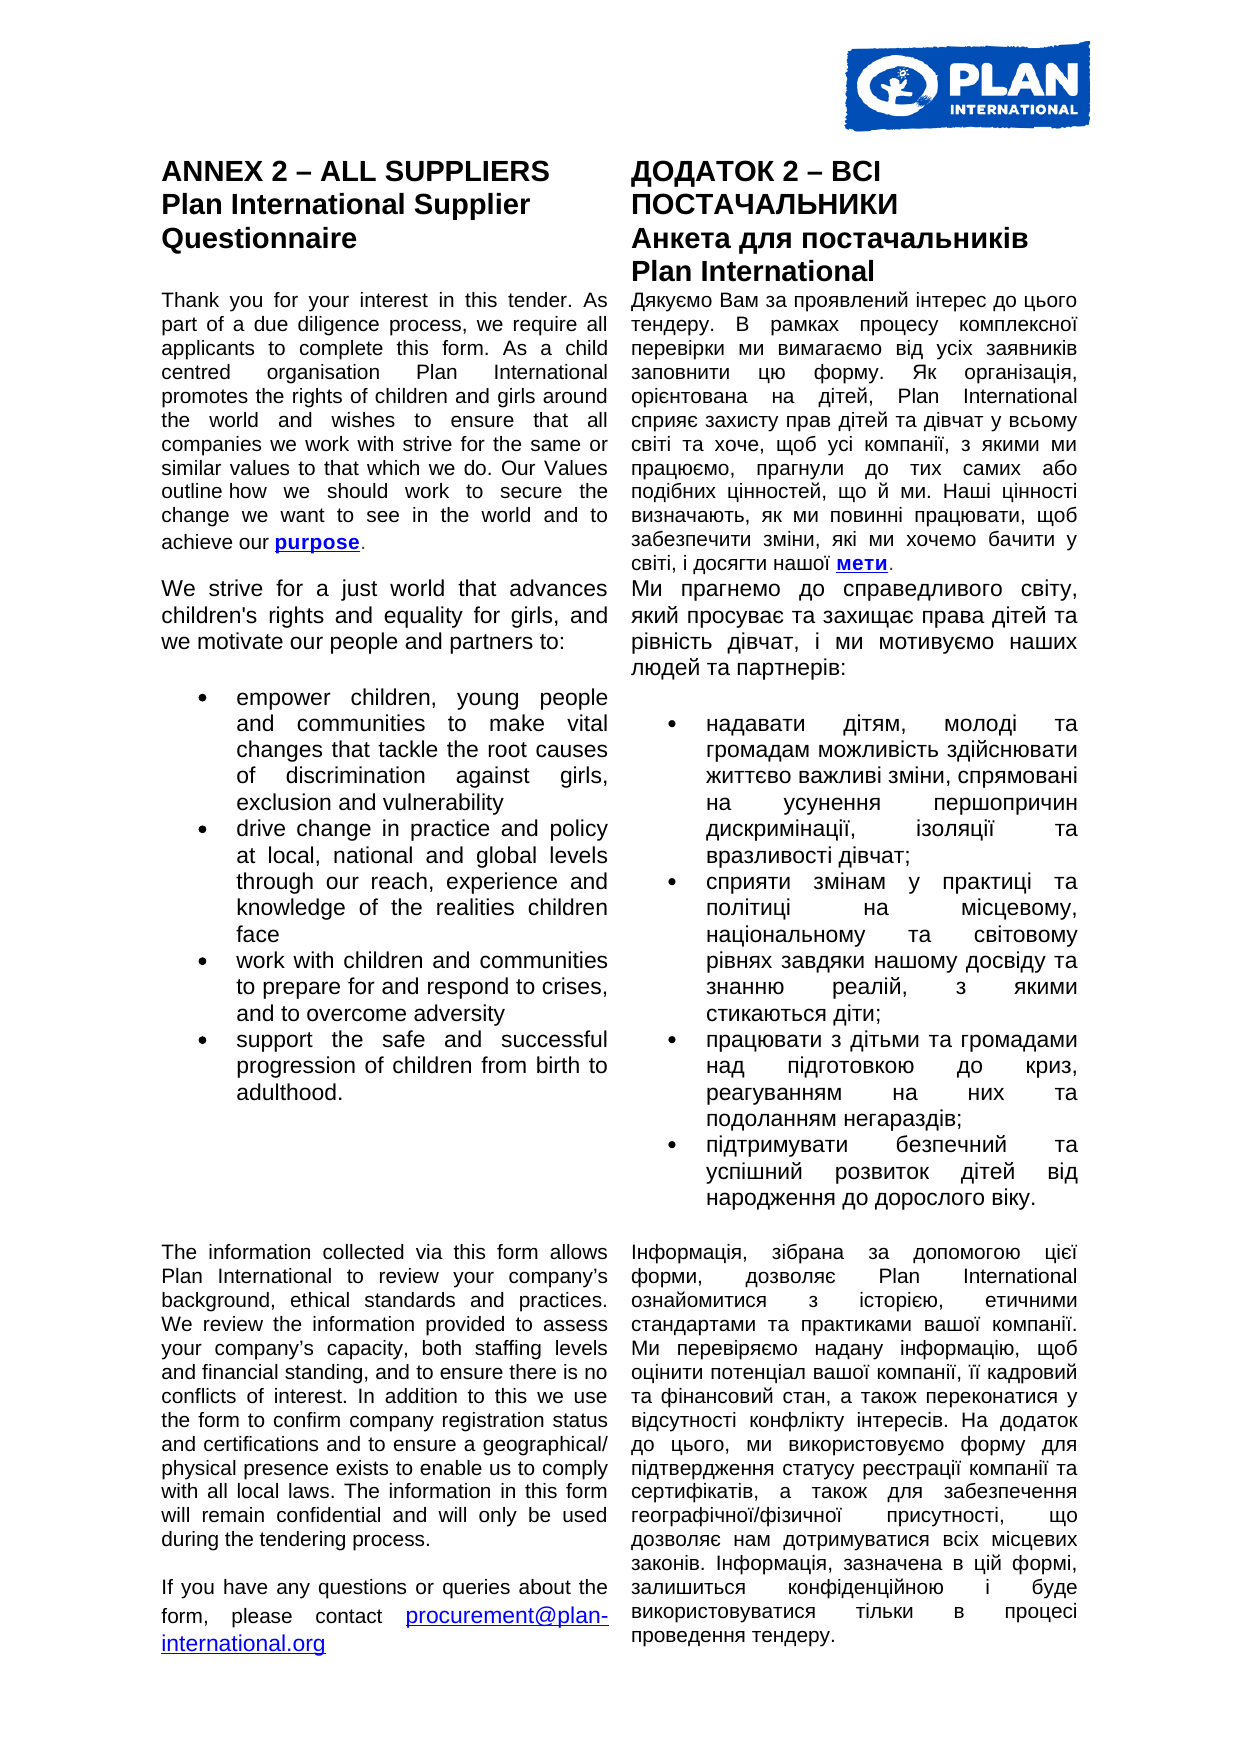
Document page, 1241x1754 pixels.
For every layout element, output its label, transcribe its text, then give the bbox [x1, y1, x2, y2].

table_header ДОДАТОК 2 – ВСІ ПОСТАЧАЛЬНИКИ Анкета для постачальників Plan International [620, 154, 1089, 288]
table_cell Дякуємо Вам за проявлений інтерес до цього тендеру. В рамках процесу комплексної перевірки ми вимагаємо від усіх заявників заповнити цю форму. Як організація, орієнтована на дітей, Plan International сприяє захисту прав дітей та дівчат у всьому світі та хоче, щоб усі компанії, з якими ми працюємо, прагнули до тих самих або подібних цінностей, що й ми. Наші цінності визначають, як ми повинні працювати, щоб забезпечити зміни, які ми хочемо бачити у світі, і досягти нашої мети. [620, 288, 1089, 575]
table_cell We strive for a just world that advances children's rights and equality for girls, and we motivate our people and partners to: empower children, young people and communities to make vital changes that tackle the root causes of discrimination against girls, exclusion and vulnerability drive change in practice and policy at local, national and global levels through our reach, experience and knowledge of the realities children face work with children and communities to prepare for and respond to crises, and to overcome adversity support the safe and successful progression of children from birth to adulthood. [150, 575, 619, 1240]
table_cell Thank you for your interest in this tender. As part of a due diligence process, we require all applicants to complete this form. As a child centred organisation Plan International promotes the rights of children and girls around the world and wishes to ensure that all companies we work with strive for the same or similar values to that which we do. Our Values outline how we should work to secure the change we want to see in the world and to achieve our purpose. [150, 288, 619, 575]
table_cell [150, 1240, 619, 1657]
picture [844, 41, 1091, 132]
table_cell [620, 1240, 1089, 1657]
table_header ANNEX 2 – ALL SUPPLIERS Plan International Supplier Questionnaire [150, 154, 619, 288]
table_cell Ми прагнемо до справедливого світу, який просуває та захищає права дітей та рівність дівчат, і ми мотивуємо наших людей та партнерів: надавати дітям, молоді та громадам можливість здійснювати життєво важливі зміни, спрямовані на усунення першопричин дискримінації, ізоляції та вразливості дівчат; сприяти змінам у практиці та політиці на місцевому, національному та світовому рівнях завдяки нашому досвіду та знанню реалій, з якими стикаються діти; працювати з дітьми та громадами над підготовкою до криз, реагуванням на них та подоланням негараздів; підтримувати безпечний та успішний розвиток дітей від народження до дорослого віку. [620, 575, 1089, 1240]
